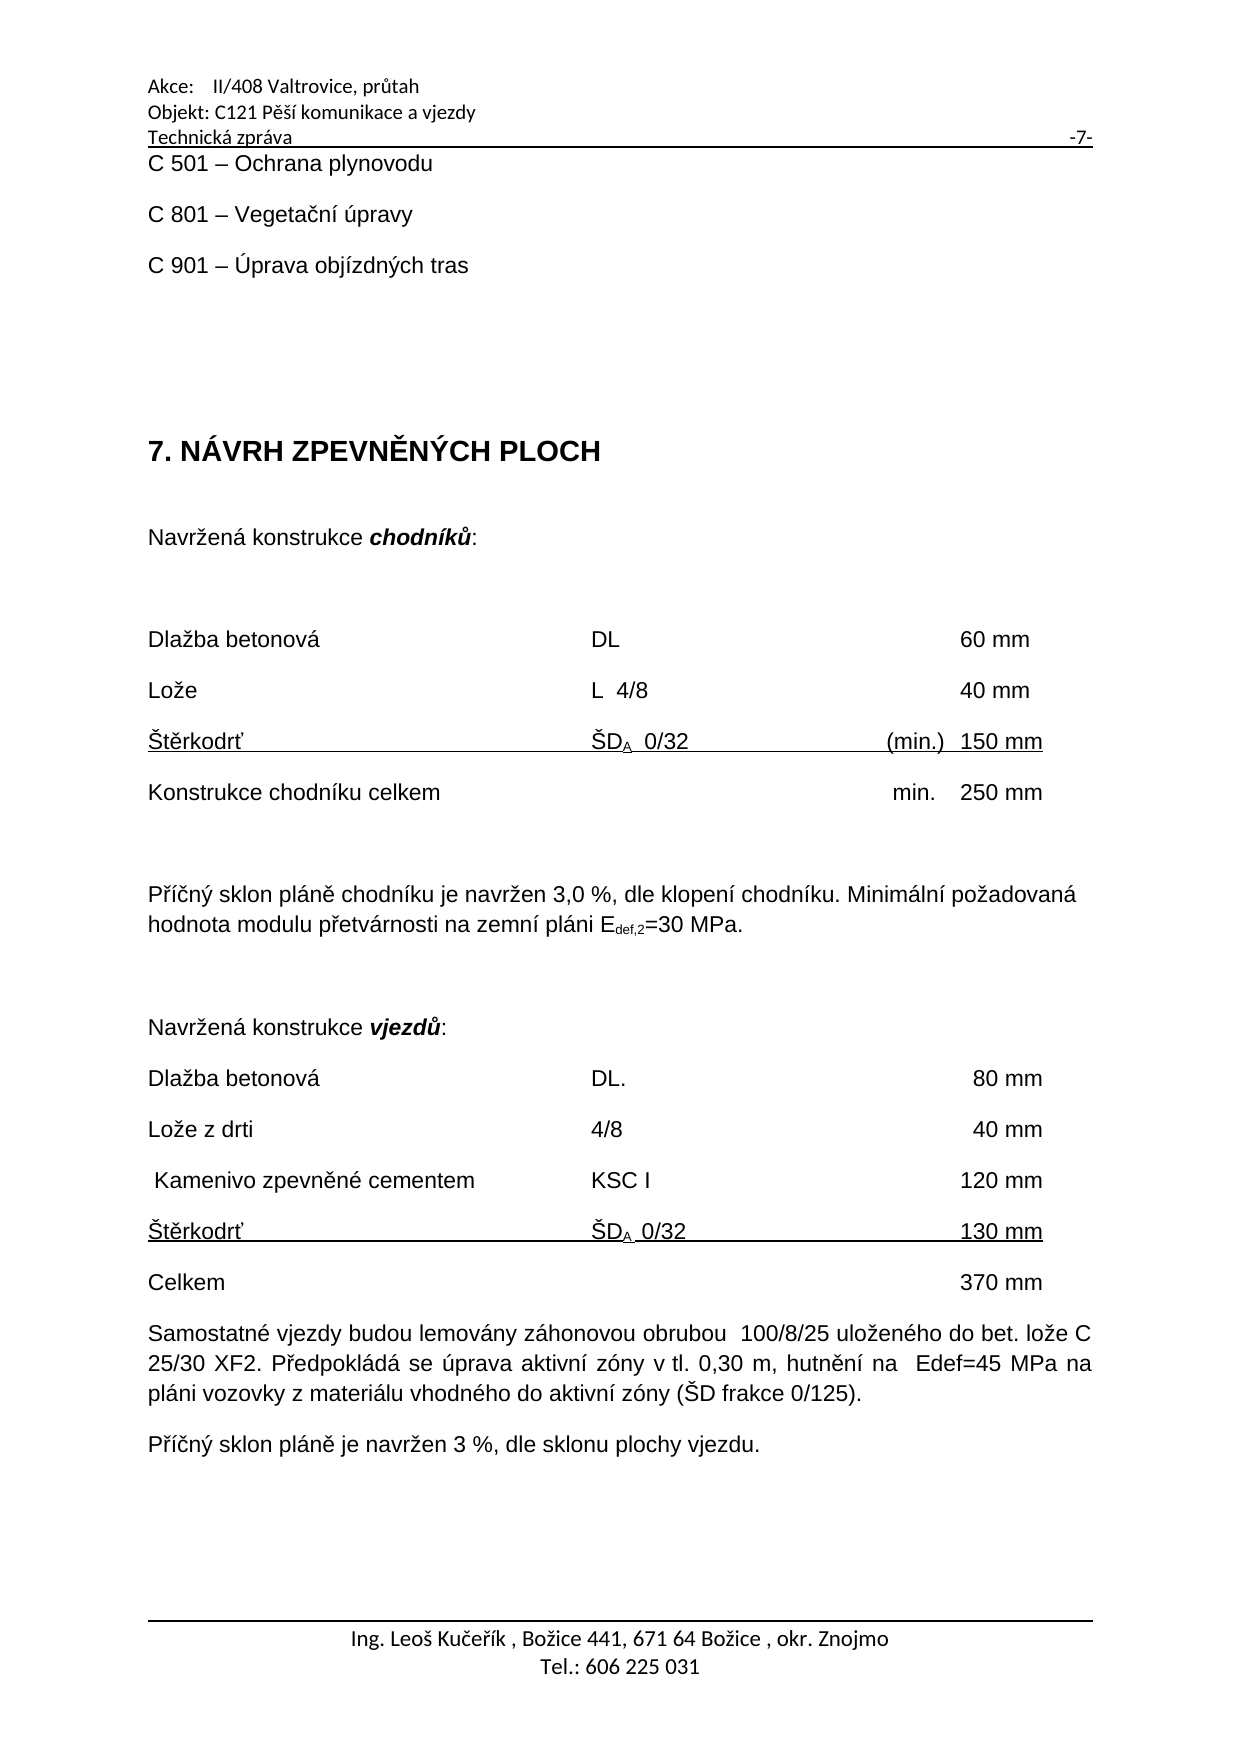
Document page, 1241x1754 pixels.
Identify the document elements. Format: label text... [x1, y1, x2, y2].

text Konstrukce chodníku celkem min. 250 mm [148, 779, 1093, 806]
text Příčný sklon pláně je navržen 3 %, dle sklonu plochy vjezdu. [148, 1431, 1093, 1458]
text C 501 – Ochrana plynovodu [148, 150, 1093, 176]
text Samostatné vjezdy budou lemovány záhonovou obrubou 100/8/25 uloženého do bet. lože C 25/30 XF2. Předpokládá se úprava aktivní zóny v tl. 0,30 m, hutnění na Edef=45 MPa na pláni vozovky z materiálu vhodného do aktivní zóny (ŠD frakce 0/125). [148, 1320, 1093, 1407]
text Příčný sklon pláně chodníku je navržen 3,0 %, dle klopení chodníku. Minimální požadovaná hodnota modulu přetvárnosti na zemní pláni Edef,2=30 MPa. [148, 881, 1093, 938]
text Navržená konstrukce vjezdů: [148, 1013, 1093, 1040]
text C 901 – Úprava objízdných tras [148, 252, 1093, 278]
text Lože L 4/8 40 mm [148, 677, 1093, 703]
text Navržená konstrukce chodníků: [148, 524, 1093, 550]
text Celkem 370 mm [148, 1269, 1093, 1295]
text Lože z drti 4/8 40 mm [148, 1116, 1093, 1142]
text C 801 – Vegetační úpravy [148, 201, 1093, 227]
text Štěrkodrť ŠDA 0/32 (min.) 150 mm [148, 728, 1093, 754]
text Kamenivo zpevněné cementem KSC I 120 mm [148, 1167, 1093, 1193]
text Dlažba betonová DL 60 mm [148, 626, 1093, 652]
text Štěrkodrť ŠDA 0/32 130 mm [148, 1218, 1093, 1244]
subtitle 7. NÁVRH ZPEVNĚNÝCH PLOCH [148, 434, 1093, 468]
text Dlažba betonová DL. 80 mm [148, 1064, 1093, 1091]
